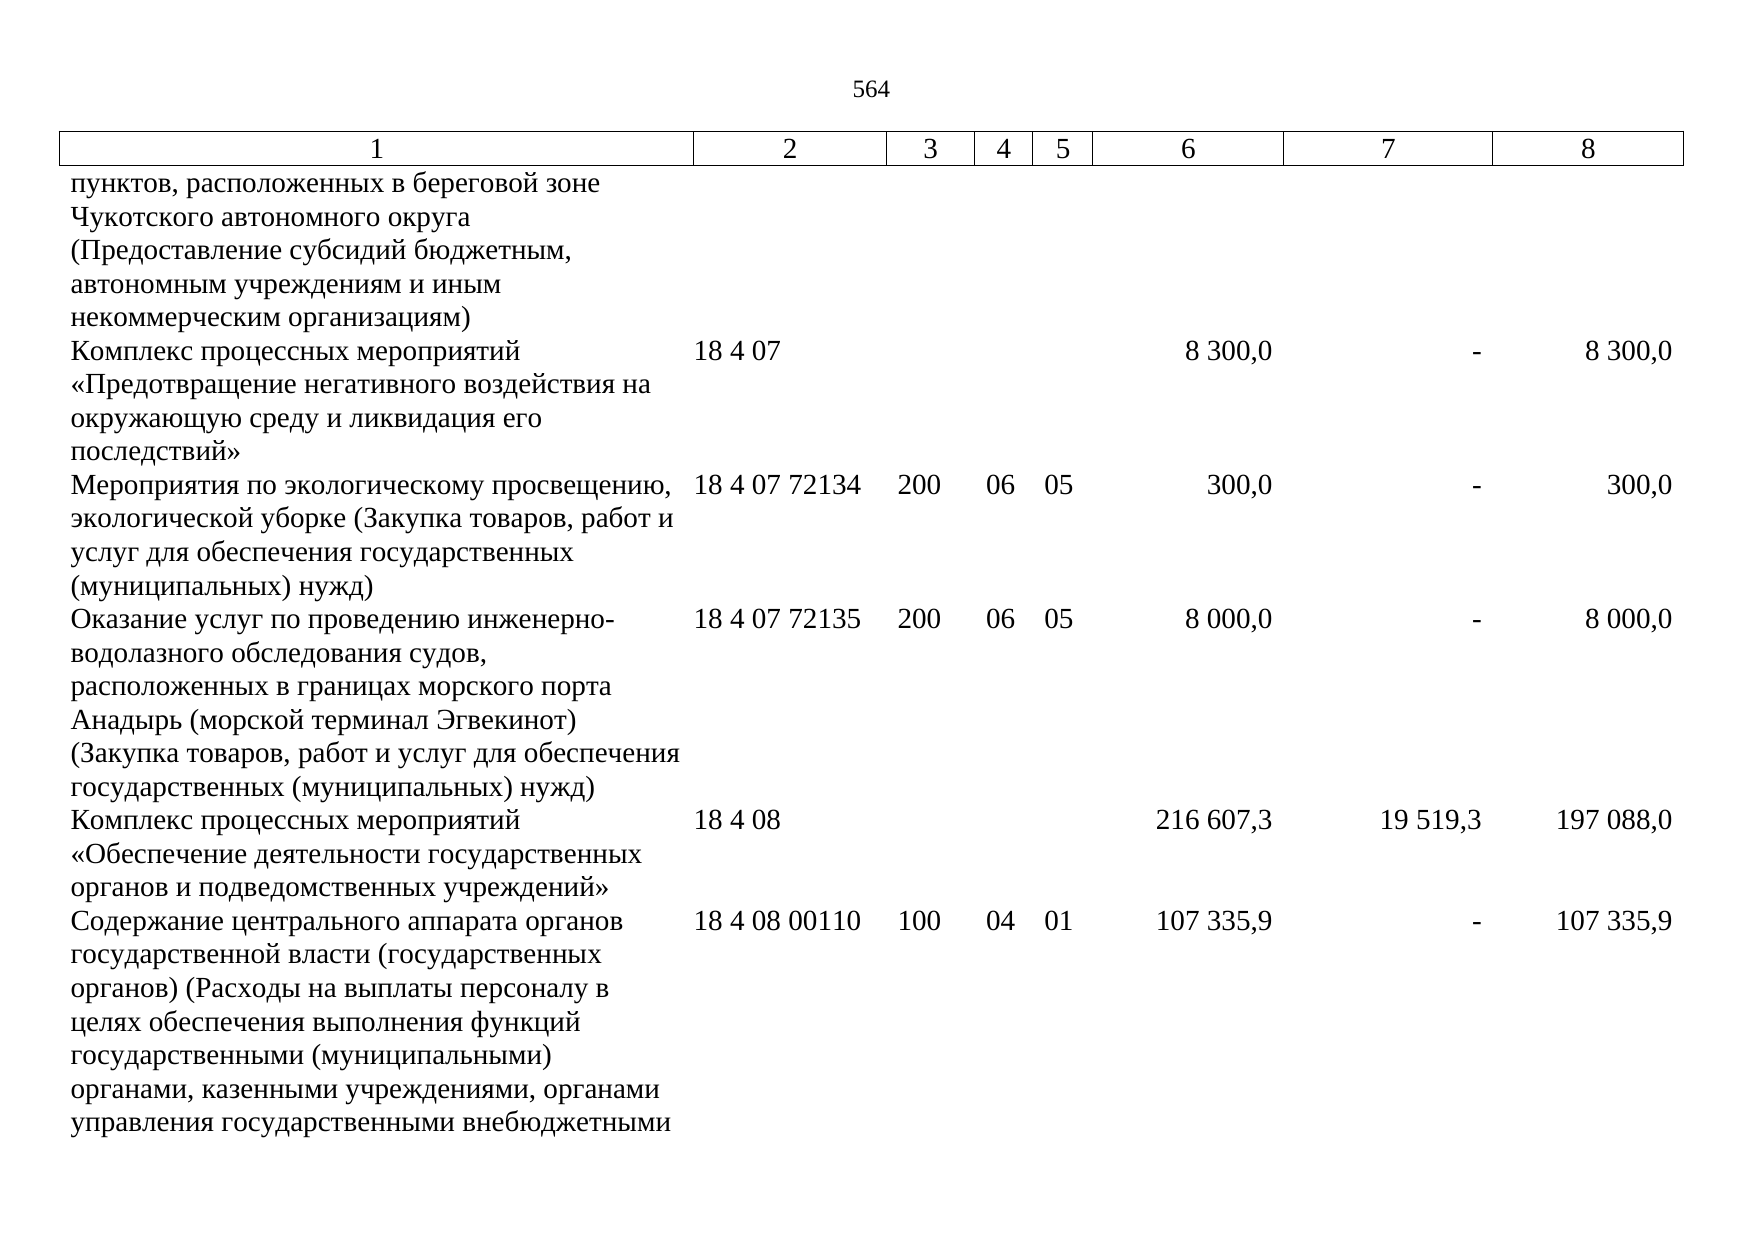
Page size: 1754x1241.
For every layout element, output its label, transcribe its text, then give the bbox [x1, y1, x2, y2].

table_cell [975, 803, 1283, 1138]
table_header 2 [694, 132, 886, 165]
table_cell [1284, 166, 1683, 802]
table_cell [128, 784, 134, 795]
table_header 8 [1493, 132, 1683, 165]
table_header 3 [887, 132, 974, 165]
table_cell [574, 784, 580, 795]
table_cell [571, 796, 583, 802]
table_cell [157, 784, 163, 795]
table_header 4 [975, 132, 1032, 165]
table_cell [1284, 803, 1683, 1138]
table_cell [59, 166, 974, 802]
table_header 5 [1033, 132, 1092, 165]
table_header 1 [60, 132, 693, 165]
table_header 7 [1284, 132, 1492, 165]
table_header 6 [1093, 132, 1283, 165]
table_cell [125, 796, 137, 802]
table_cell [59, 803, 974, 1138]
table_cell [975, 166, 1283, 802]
